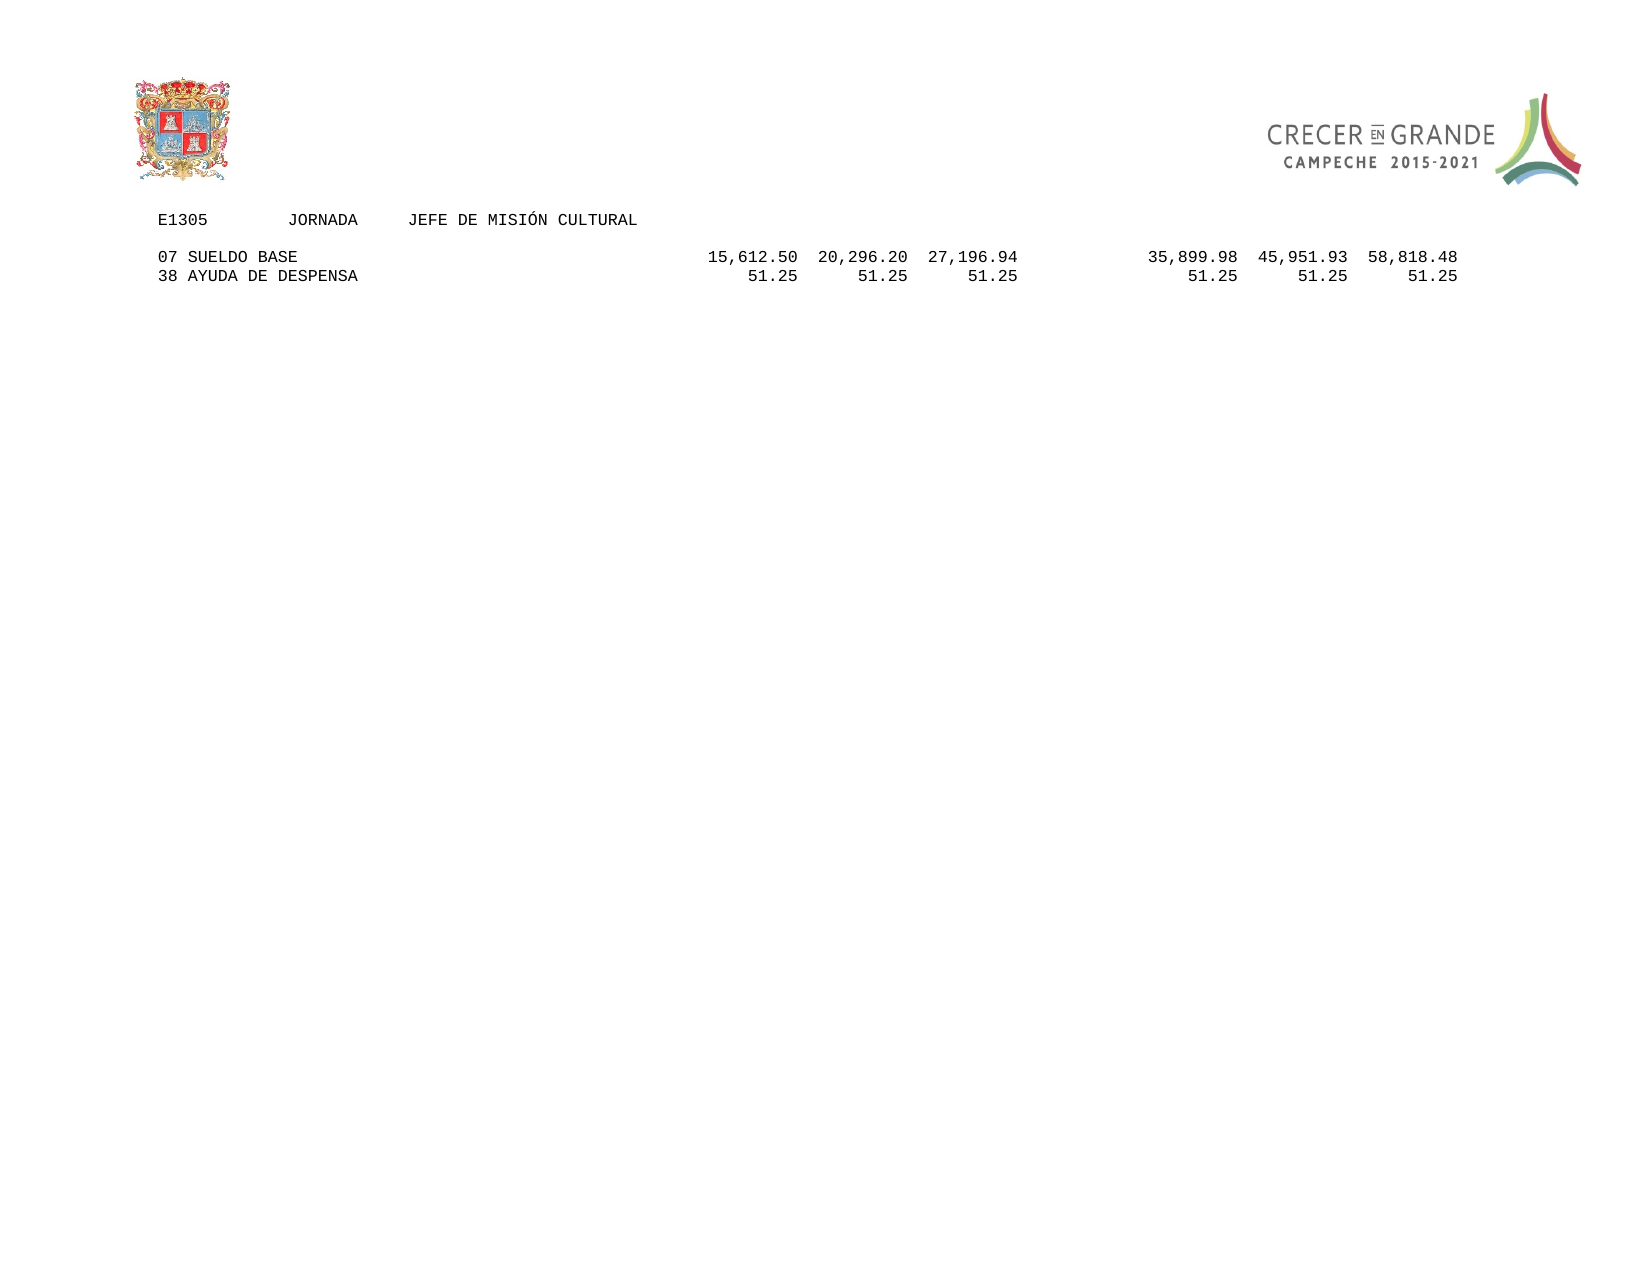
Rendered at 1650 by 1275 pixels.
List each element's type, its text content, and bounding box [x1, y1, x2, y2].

picture [1262, 87, 1586, 190]
text 38 AYUDA DE DESPENSA 51.25 51.25 51.25 51.25 51.25 51.25 [148, 268, 1502, 287]
picture [133, 77, 231, 181]
text E1305 JORNADA JEFE DE MISIÓN CULTURAL [148, 211, 1502, 230]
text 07 SUELDO BASE 15,612.50 20,296.20 27,196.94 35,899.98 45,951.93 58,818.48 [148, 249, 1502, 268]
